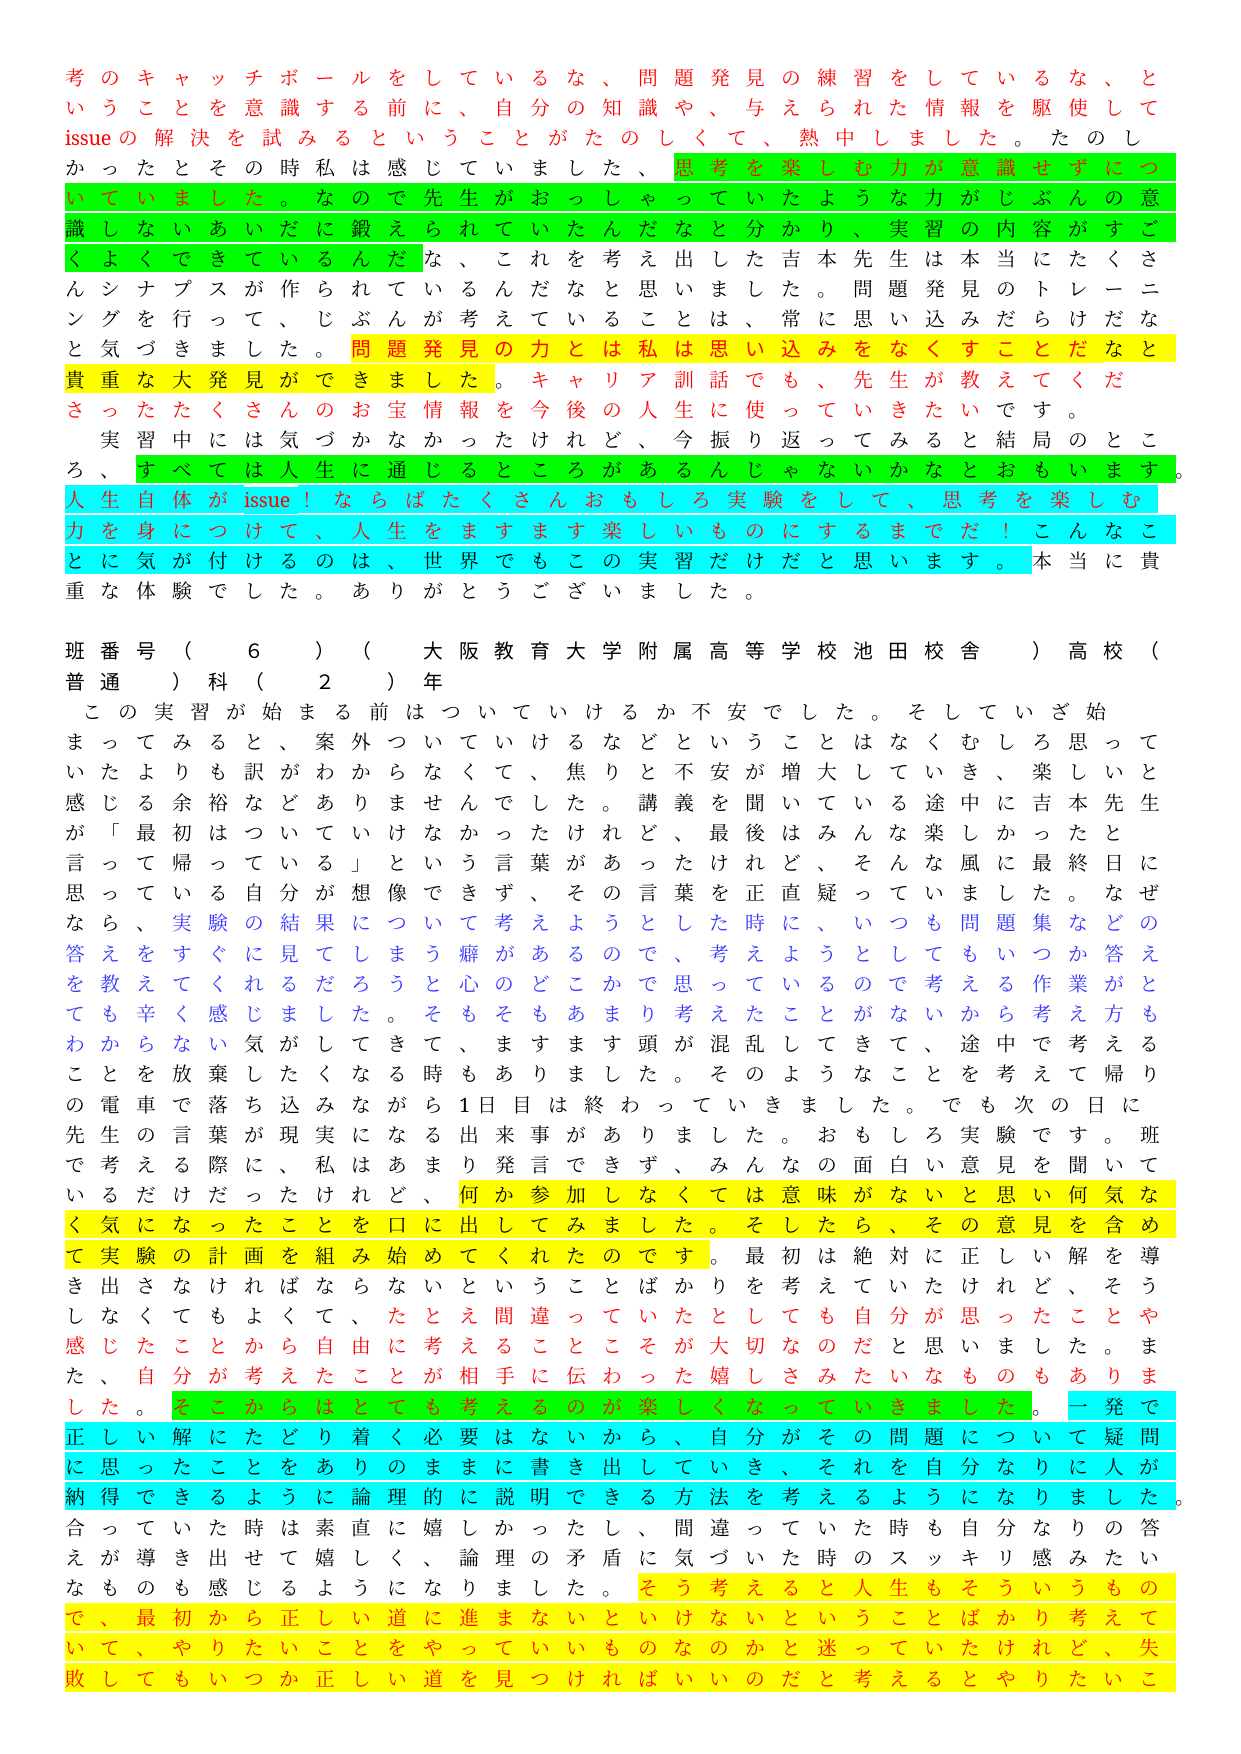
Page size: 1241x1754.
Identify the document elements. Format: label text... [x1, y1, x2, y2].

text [65, 1510, 1176, 1603]
text 実習中には気づかなかったけれど、今振り返ってみると結局のところ、すべては人生に通じるところがあるんじゃないかなとおもいます。人生自体がissue！ならばたくさんおもしろ実験をして、思考を楽しむ力を身につけて、人生をますます楽しいものにするまでだ！こんなことに気が付けるのは、世界でもこの実習だけだと思います。本当に貴重な体験でした。ありがとうございました。 [65, 424, 1176, 515]
text 実習中には気づかなかったけれど、今振り返ってみると結局のところ、すべては人生に通じるところがあるんじゃないかなとおもいます。人生自体がissue！ならばたくさんおもしろ実験をして、思考を楽しむ力を身につけて、人生をますます楽しいものにするまでだ！こんなことに気が付けるのは、世界でもこの実習だけだと思います。本当に貴重な体験でした。ありがとうございました。 [65, 544, 1176, 605]
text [65, 61, 1176, 183]
text 班番号（ ６ ）（ 大阪教育大学附属高等学校池田校舎 ）高校（ 普通 ）科（ ２ ）年 [65, 635, 1176, 696]
